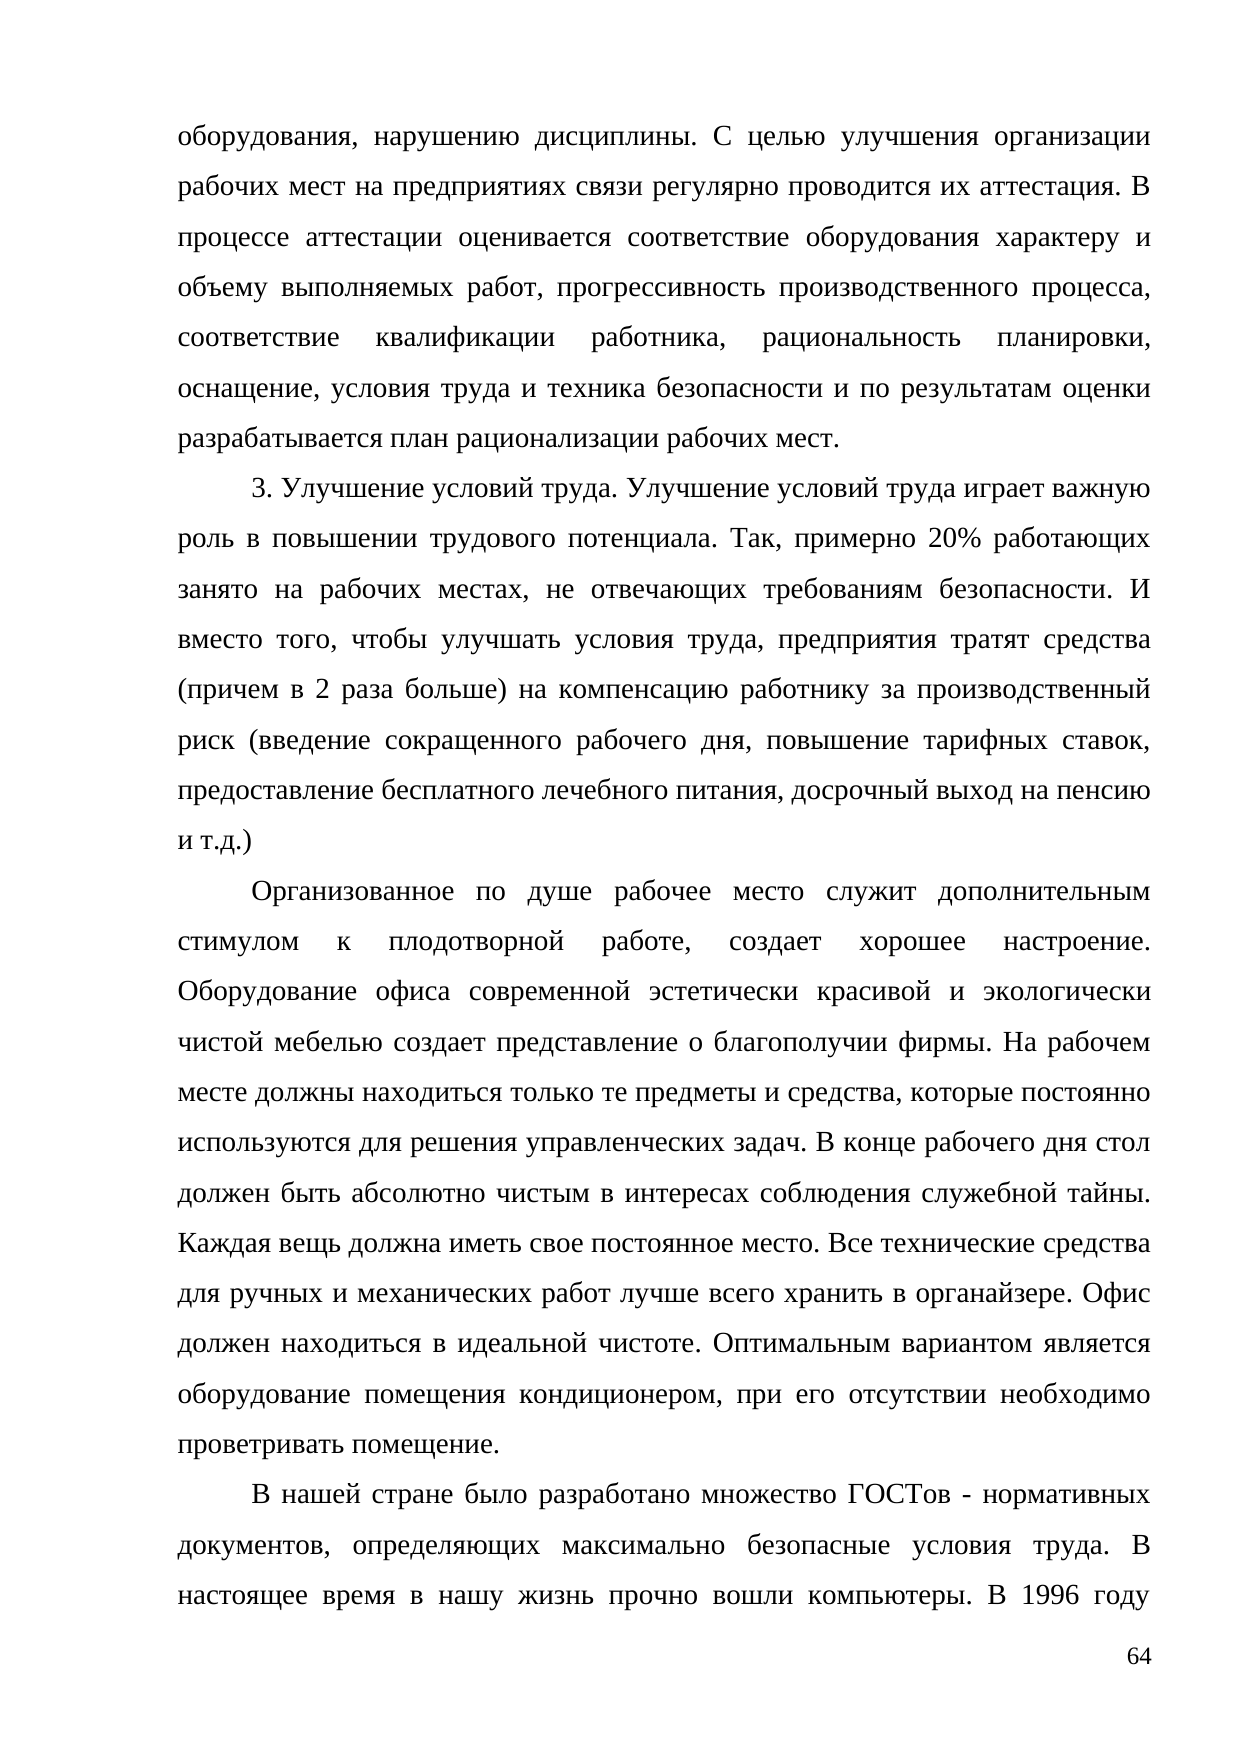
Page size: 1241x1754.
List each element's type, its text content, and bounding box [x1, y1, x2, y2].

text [177, 1477, 1152, 1611]
text Организованное по душе рабочее место служит дополнительным стимулом к плодотворной работе, создает хорошее настроение. Оборудование офиса современной эстетически красивой и экологически чистой мебелью создает представление о благополучии фирмы. На рабочем месте должны находиться только те предметы и средства, которые постоянно используются для решения управленческих задач. В конце рабочего дня стол должен быть абсолютно чистым в интересах соблюдения служебной тайны. Каждая вещь должна иметь свое постоянное место. Все технические средства для ручных и механических работ лучше всего хранить в органайзере. Офис должен находиться в идеальной чистоте. Оптимальным вариантом является оборудование помещения кондиционером, при его отсутствии необходимо проветривать помещение. [177, 873, 1152, 1460]
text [177, 118, 1152, 453]
text 3. Улучшение условий труда. Улучшение условий труда играет важную роль в повышении трудового потенциала. Так, примерно 20% работающих занято на рабочих местах, не отвечающих требованиям безопасности. И вместо того, чтобы улучшать условия труда, предприятия тратят средства (причем в 2 раза больше) на компенсацию работнику за производственный риск (введение сокращенного рабочего дня, повышение тарифных ставок, предоставление бесплатного лечебного питания, досрочный выход на пенсию и т.д.) [177, 470, 1152, 856]
